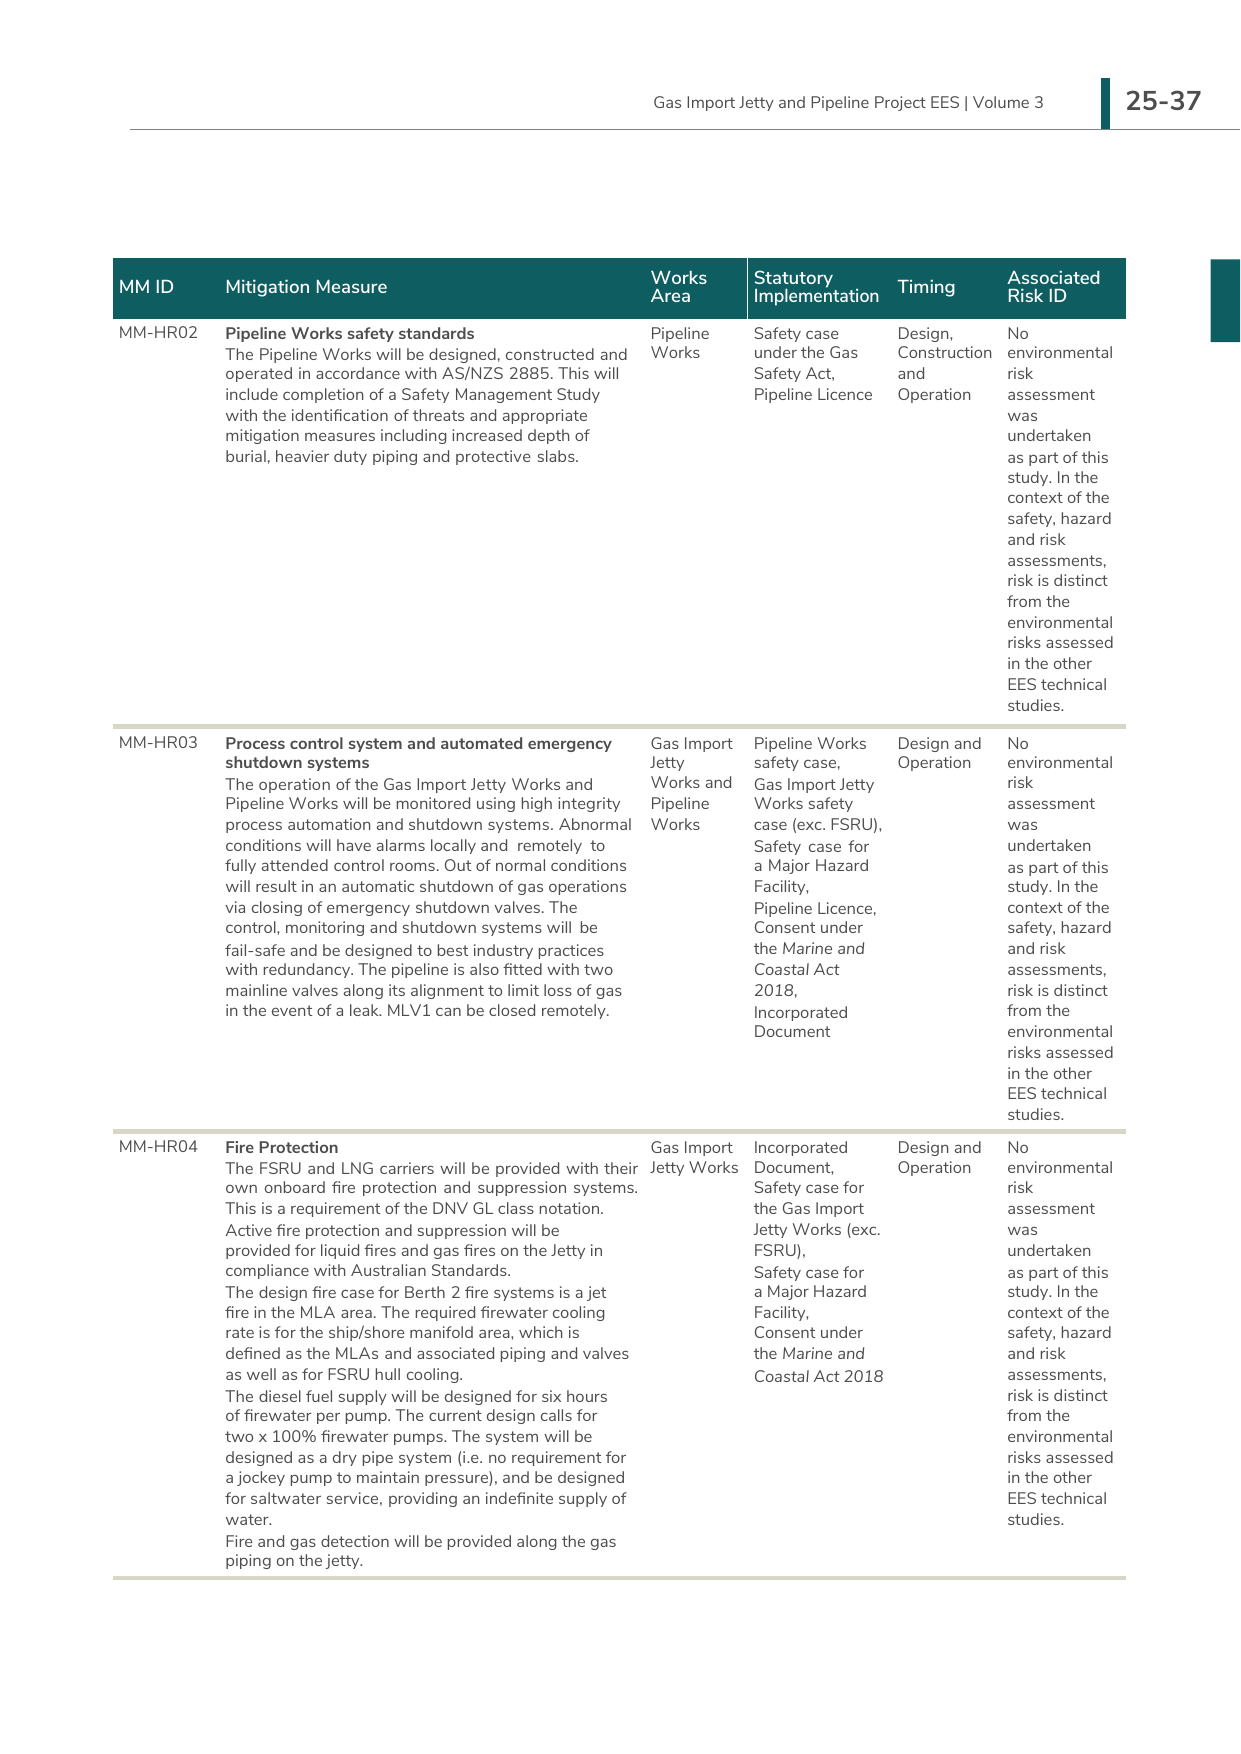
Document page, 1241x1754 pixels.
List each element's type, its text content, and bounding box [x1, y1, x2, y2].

table_header Associated Risk ID [1001, 258, 1126, 319]
table_cell Pipeline Works safety standards The Pipeline Works will be designed, constructed and operated in accordance with AS/NZS 2885. This will include completion of a Safety Management Study with the identification of threats and appropriate mitigation measures including increased depth of burial, heavier duty piping and protective slabs. [213, 319, 644, 724]
table_cell Gas Import Jetty Works [644, 1134, 747, 1576]
table_header MM ID [113, 258, 213, 319]
table_cell Process control system and automated emergency shutdown systems The operation of the Gas Import Jetty Works and Pipeline Works will be monitored using high integrity process automation and shutdown systems. Abnormal conditions will have alarms locally and remotely to fully attended control rooms. Out of normal conditions will result in an automatic shutdown of gas operations via closing of emergency shutdown valves. The control, monitoring and shutdown systems will be fail-safe and be designed to best industry practices with redundancy. The pipeline is also fitted with two mainline valves along its alignment to limit loss of gas in the event of a leak. MLV1 can be closed remotely. [213, 729, 644, 1129]
table_cell Pipeline Works [644, 319, 747, 724]
table_cell Fire Protection The FSRU and LNG carriers will be provided with their own onboard fire protection and suppression systems. This is a requirement of the DNV GL class notation. Active fire protection and suppression will be provided for liquid fires and gas fires on the Jetty in compliance with Australian Standards. The design fire case for Berth 2 fire systems is a jet fire in the MLA area. The required firewater cooling rate is for the ship/shore manifold area, which is defined as the MLAs and associated piping and valves as well as for FSRU hull cooling. The diesel fuel supply will be designed for six hours of firewater per pump. The current design calls for two x 100% firewater pumps. The system will be designed as a dry pipe system (i.e. no requirement for a jockey pump to maintain pressure), and be designed for saltwater service, providing an indefinite supply of water. Fire and gas detection will be provided along the gas piping on the jetty. [213, 1134, 644, 1576]
table_cell Pipeline Works safety case, Gas Import Jetty Works safety case (exc. FSRU), Safety case for a Major Hazard Facility, Pipeline Licence, Consent under the Marine and Coastal Act 2018, Incorporated Document [748, 729, 891, 1129]
table_header Mitigation Measure [213, 258, 644, 319]
table_cell Design, Construction and Operation [891, 319, 1001, 724]
table_cell Incorporated Document, Safety case for the Gas Import Jetty Works (exc. FSRU), Safety case for a Major Hazard Facility, Consent under the Marine and Coastal Act 2018 [748, 1134, 891, 1576]
table_cell Gas Import Jetty Works and Pipeline Works [644, 729, 747, 1129]
table_header Statutory Implementation [748, 258, 891, 319]
table_cell Design and Operation [891, 729, 1001, 1129]
table_cell Safety case under the Gas Safety Act, Pipeline Licence [748, 319, 891, 724]
table_header Timing [891, 258, 1001, 319]
table_cell MM-HR04 [113, 1134, 213, 1576]
table_cell Design and Operation [891, 1134, 1001, 1576]
table_cell MM-HR03 [113, 729, 213, 1129]
table_header Works Area [644, 258, 747, 319]
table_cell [1001, 1134, 1126, 1576]
table_cell MM-HR02 [113, 319, 213, 724]
